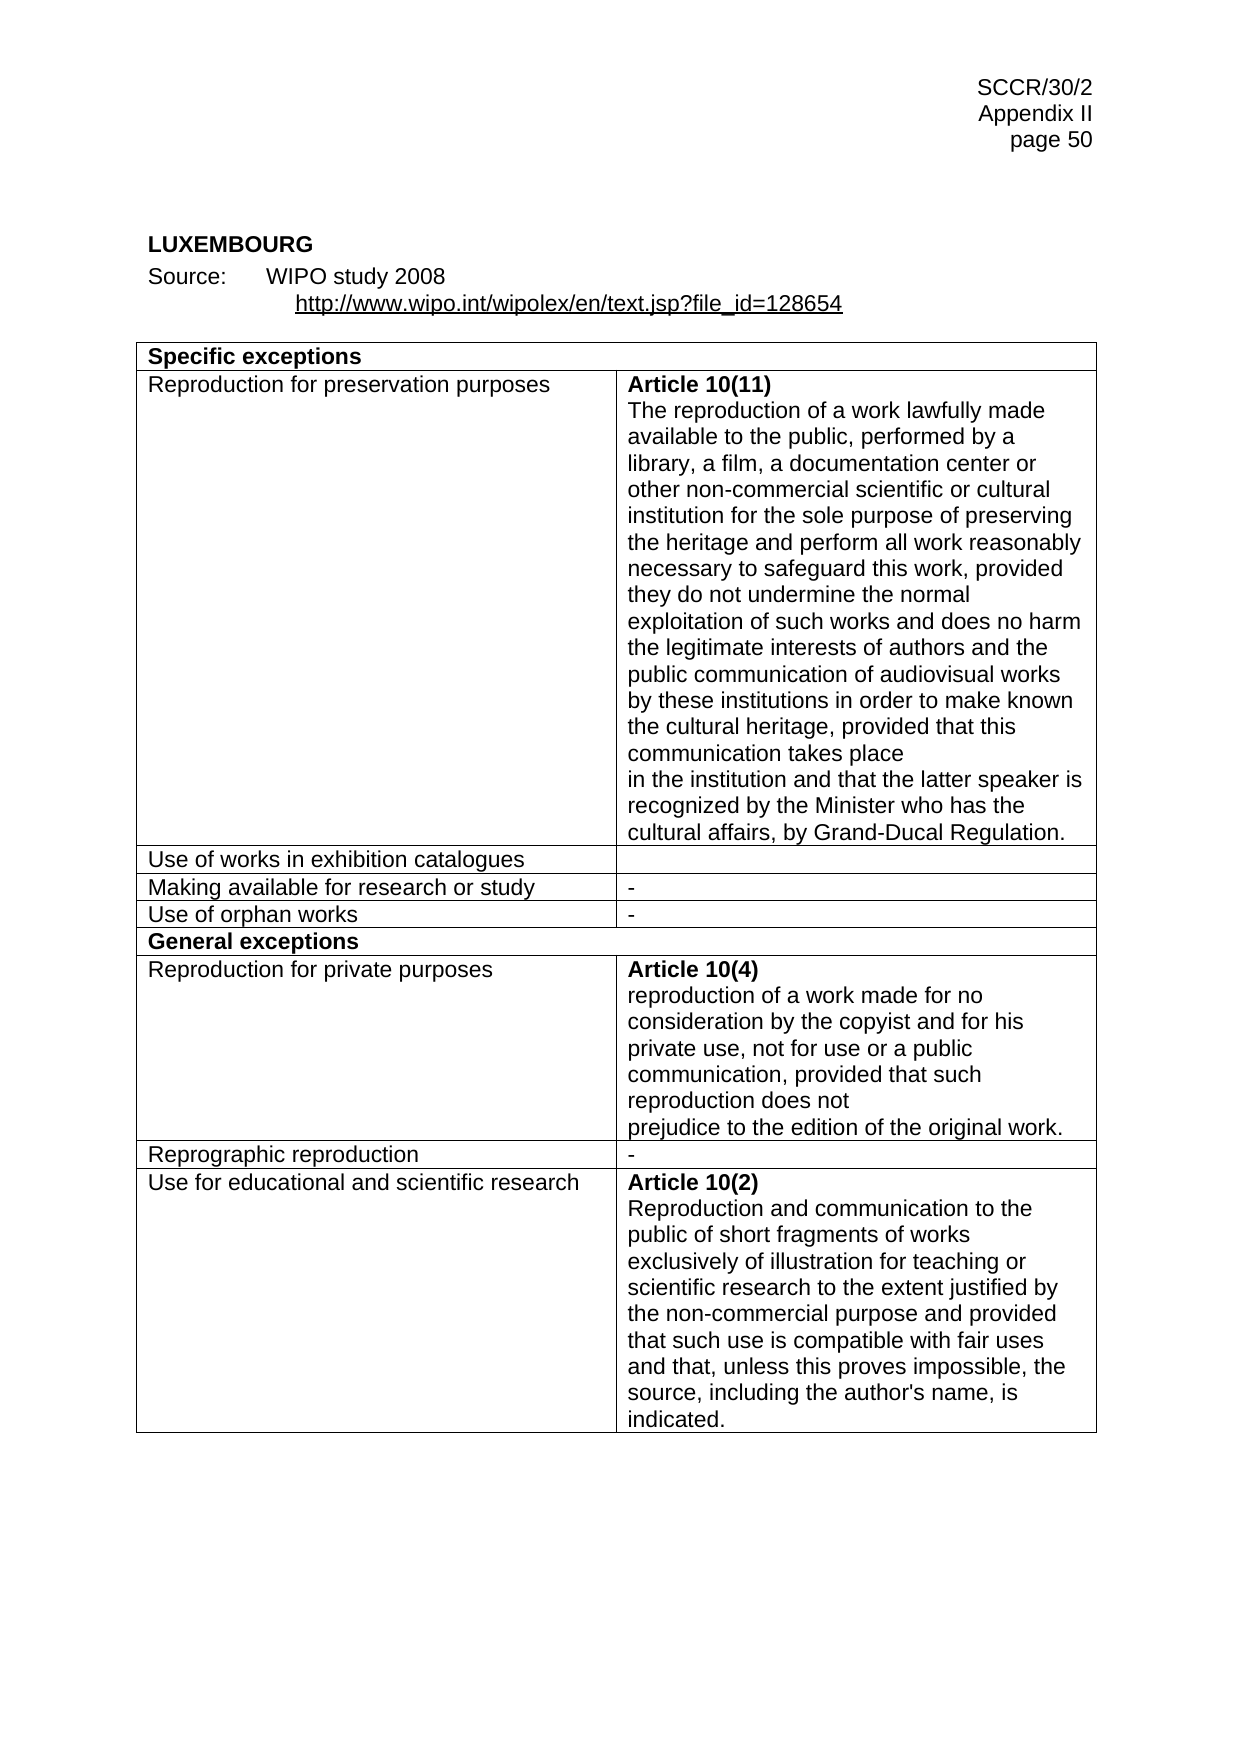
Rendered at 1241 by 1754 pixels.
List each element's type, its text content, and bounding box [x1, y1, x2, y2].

table_header Specific exceptions [137, 343, 1096, 369]
table_cell Reproduction for preservation purposes [137, 371, 616, 845]
table_cell General exceptions [137, 928, 1096, 954]
table_cell Article 10(11) The reproduction of a work lawfully made available to the public, performed by a library, a film, a documentation center or other non-commercial scientific or cultural institution for the sole purpose of preserving the heritage and perform all work reasonably necessary to safeguard this work, provided they do not undermine the normal exploitation of such works and does no harm the legitimate interests of authors and the public communication of audiovisual works by these institutions in order to make known the cultural heritage, provided that this communication takes place in the institution and that the latter speaker is recognized by the Minister who has the cultural affairs, by Grand-Ducal Regulation. [617, 371, 1096, 845]
table_cell Reproduction for private purposes [137, 956, 616, 1140]
table_cell Article 10(4) reproduction of a work made for no consideration by the copyist and for his private use, not for use or a public communication, provided that such reproduction does not prejudice to the edition of the original work. [617, 956, 1096, 1140]
subtitle LUXEMBOURG [148, 231, 1093, 257]
table_cell [617, 846, 1096, 872]
table_cell Use of orphan works [137, 901, 616, 927]
table_cell Making available for research or study [137, 874, 616, 900]
table_cell - [617, 901, 1096, 927]
table_cell Reprographic reproduction [137, 1141, 616, 1167]
text Source: WIPO study 2008 [148, 263, 1093, 289]
table_cell Article 10(2) Reproduction and communication to the public of short fragments of works exclusively of illustration for teaching or scientific research to the extent justified by the non-commercial purpose and provided that such use is compatible with fair uses and that, unless this proves impossible, the source, including the author's name, is indicated. [617, 1169, 1096, 1432]
table_cell Use of works in exhibition catalogues [137, 846, 616, 872]
text http://www.wipo.int/wipolex/en/text.jsp?file_id=128654 [221, 289, 1093, 316]
table_cell Use for educational and scientific research [137, 1169, 616, 1432]
table_cell - [617, 1141, 1096, 1167]
table_cell - [617, 874, 1096, 900]
